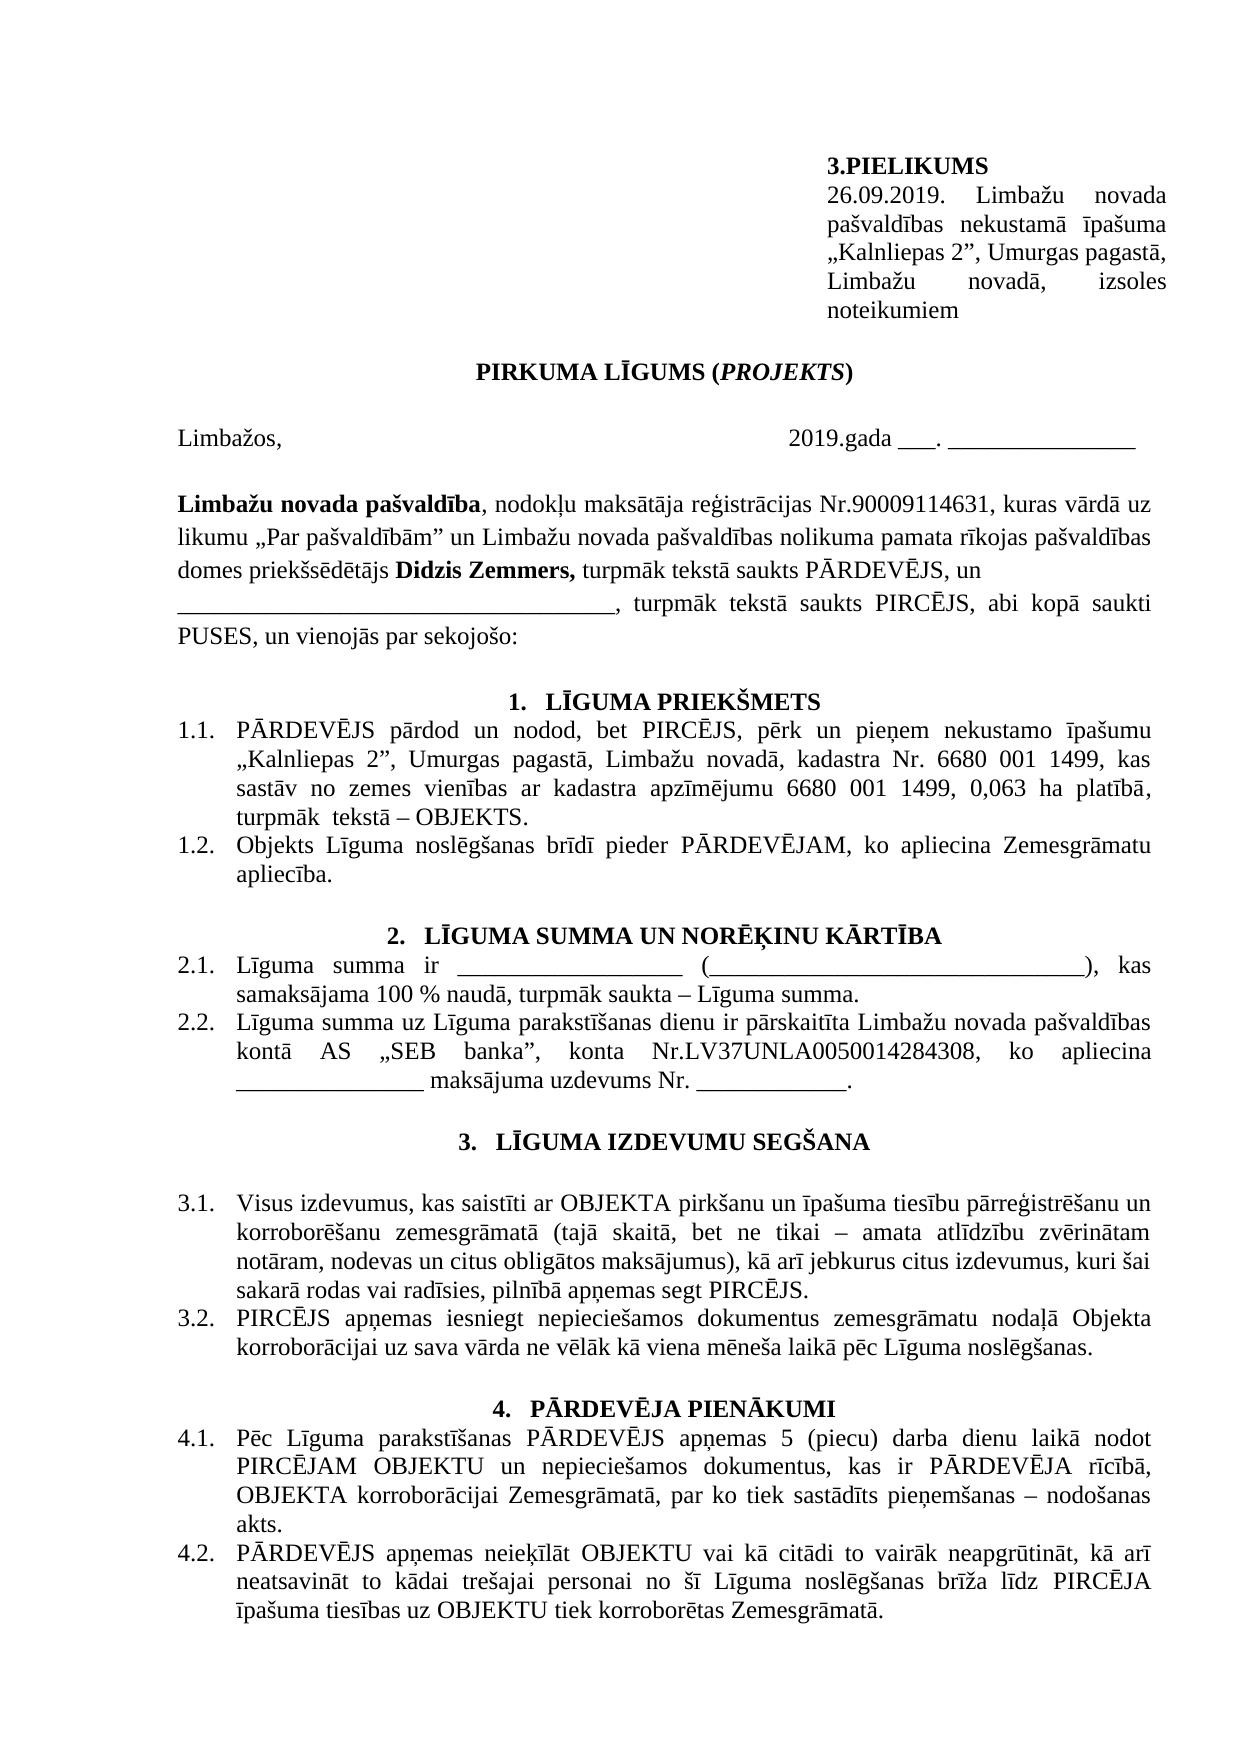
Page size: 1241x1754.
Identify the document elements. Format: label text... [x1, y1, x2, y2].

list Pēc Līguma parakstīšanas Pārdevējs apņemas 5 (piecu) darba dienu laikā nodot Pircējam Objektu un nepieciešamos dokumentus, kas ir Pārdevēja rīcībā, Objekta korroborācijai Zemesgrāmatā, par ko tiek sastādīts pieņemšanas – nodošanas akts. [177, 1423, 1152, 1538]
text 26.09.2019. Limbažu novada pašvaldības nekustamā īpašuma „Kalnliepas 2”, Umurgas pagastā, Limbažu novadā, izsoles noteikumiem [827, 180, 1166, 324]
list Visus izdevumus, kas saistīti ar Objekta pirkšanu un īpašuma tiesību pārreģistrēšanu un korroborēšanu zemesgrāmatā (tajā skaitā, bet ne tikai – amata atlīdzību zvērinātam notāram, nodevas un citus obligātos maksājumus), kā arī jebkurus citus izdevumus, kuri šai sakarā rodas vai radīsies, pilnībā apņemas segt Pircējs. [177, 1188, 1152, 1303]
list Līguma summa un norēķinu kārtība [177, 921, 1152, 950]
list Līguma summa ir __________________ (______________________________), kas samaksājama 100 % naudā, turpmāk saukta – Līguma summa. [177, 950, 1152, 1007]
list Līguma Izdevumu segšana [177, 1127, 1152, 1155]
list Pircējs apņemas iesniegt nepieciešamos dokumentus zemesgrāmatu nodaļā Objekta korroborācijai uz sava vārda ne vēlāk kā viena mēneša laikā pēc Līguma noslēgšanas. [177, 1303, 1152, 1361]
list Pārdevēja pienākumi [177, 1394, 1152, 1423]
text ___________________________________, turpmāk tekstā saukts Pircējs, abi kopā saukti PUSES, un vienojās par sekojošo: [177, 588, 1152, 649]
text Limbažu novada pašvaldība, nodokļu maksātāja reģistrācijas Nr.90009114631, kuras vārdā uz likumu „Par pašvaldībām” un Limbažu novada pašvaldības nolikuma pamata rīkojas pašvaldības domes priekšsēdētājs Didzis Zemmers, turpmāk tekstā saukts Pārdevējs, un [177, 489, 1152, 583]
text Limbažos, 2019.gada ___. _______________ [177, 423, 1152, 451]
list līguma priekšmets [177, 687, 1152, 716]
list Pārdevējs pārdod un nodod, bet Pircējs, pērk un pieņem nekustamo īpašumu „Kalnliepas 2”, Umurgas pagastā, Limbažu novadā, kadastra Nr. 6680 001 1499, kas sastāv no zemes vienības ar kadastra apzīmējumu 6680 001 1499, 0,063 ha platībā, turpmāk tekstā – Objekts. [177, 716, 1152, 831]
list Objekts Līguma noslēgšanas brīdī pieder Pārdevējam, ko apliecina Zemesgrāmatu apliecība. [177, 831, 1152, 888]
text 3.pielikums [827, 151, 1152, 180]
list Pārdevējs apņemas neieķīlāt Objektu vai kā citādi to vairāk neapgrūtināt, kā arī neatsavināt to kādai trešajai personai no šī Līguma noslēgšanas brīža līdz Pircēja īpašuma tiesības uz Objektu tiek korroborētas Zemesgrāmatā. [177, 1538, 1152, 1624]
list Līguma summa uz Līguma parakstīšanas dienu ir pārskaitīta Limbažu novada pašvaldības kontā AS „SEB banka”, konta Nr.LV37UNLA0050014284308, ko apliecina _______________ maksājuma uzdevums Nr. ____________. [177, 1007, 1152, 1094]
text Pirkuma līgums (projekts) [177, 357, 1152, 385]
